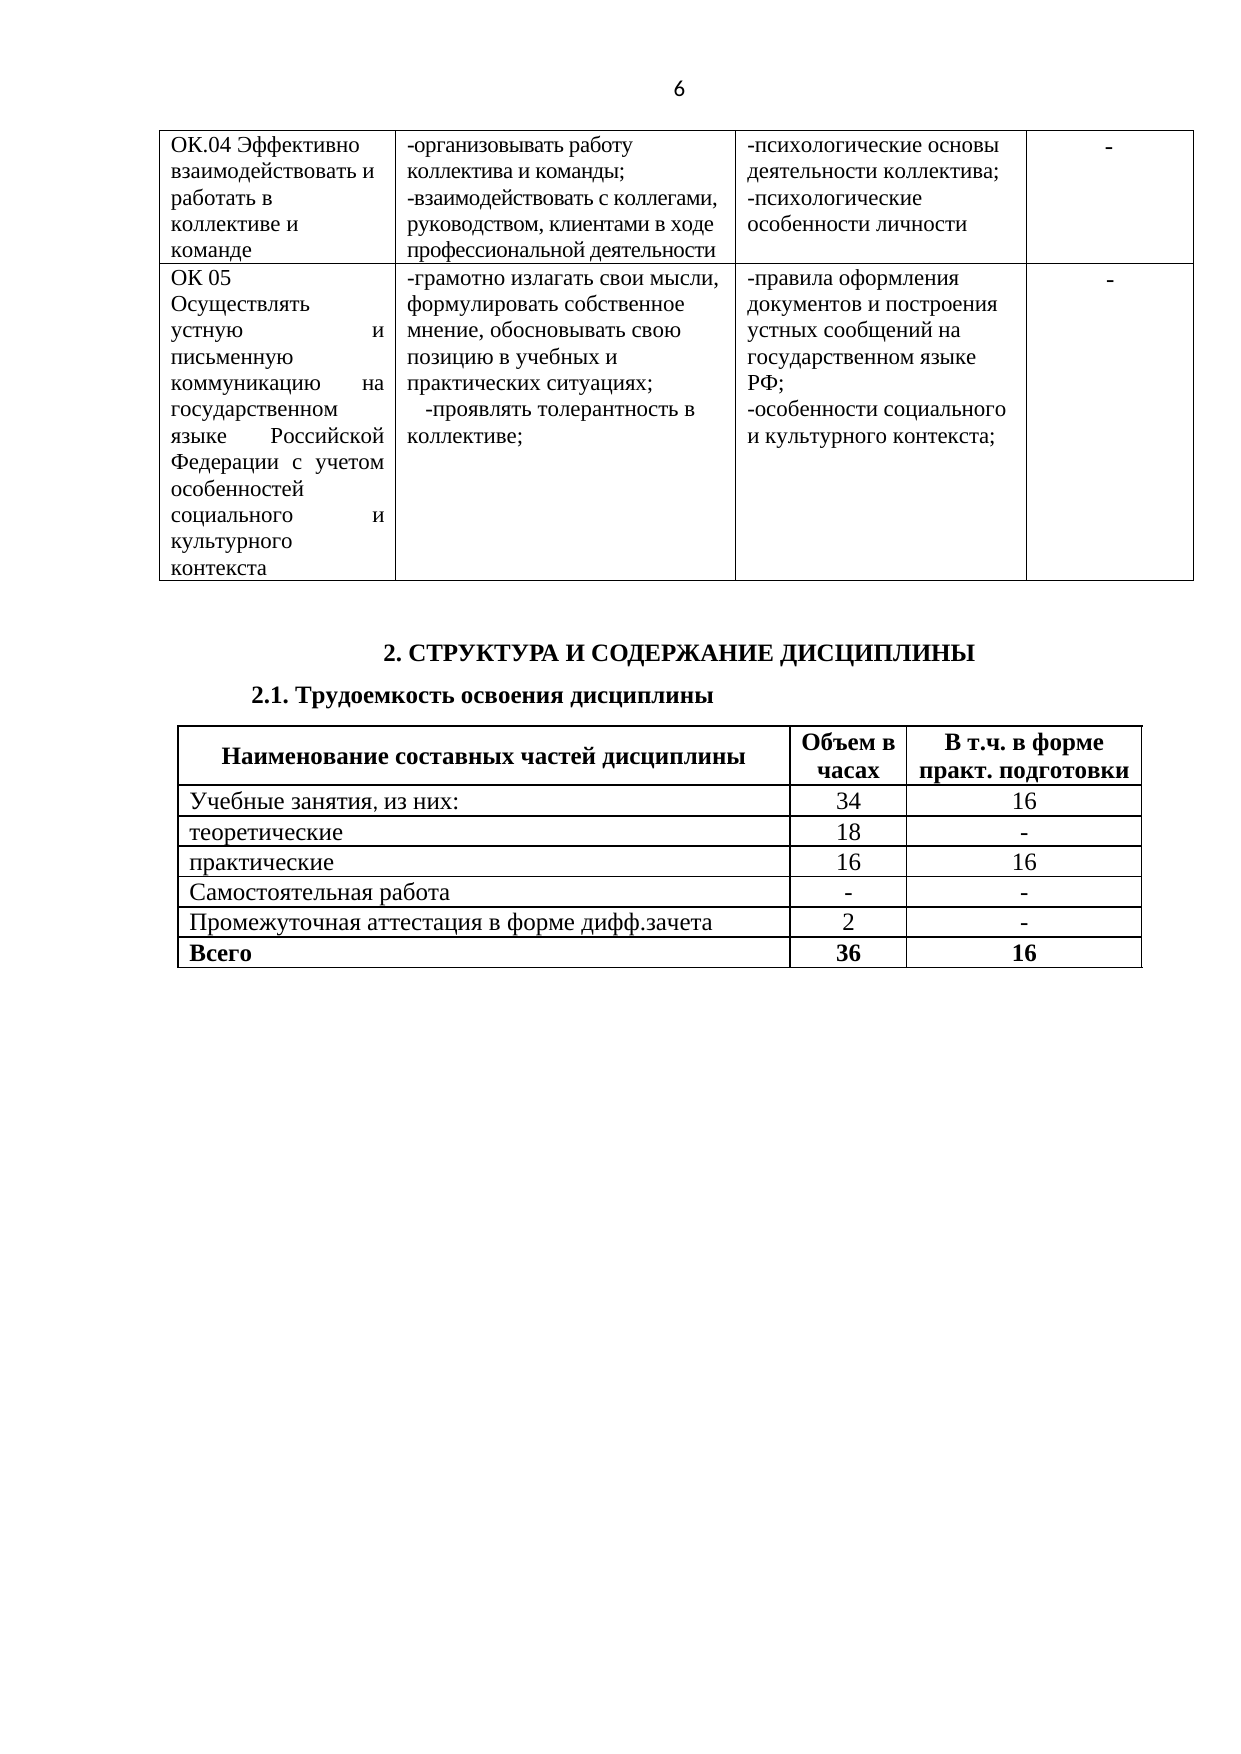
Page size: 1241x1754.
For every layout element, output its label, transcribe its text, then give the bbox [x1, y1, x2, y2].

table_cell 36 [791, 938, 906, 967]
table_cell -грамотно излагать свои мысли, формулировать собственное мнение, обосновывать свою позицию в учебных и практических ситуациях; -проявлять толерантность в коллективе; [396, 264, 735, 580]
table_header Объем в часах [791, 727, 906, 784]
table_cell 34 [791, 786, 906, 815]
table_cell - [1027, 264, 1193, 580]
table_cell 2 [791, 908, 906, 936]
table_cell 18 [791, 817, 906, 845]
table_cell - [907, 817, 1141, 845]
table_cell Самостоятельная работа [179, 877, 789, 906]
text 2.1. Трудоемкость освоения дисциплины [177, 680, 1181, 708]
table_cell - [1027, 131, 1193, 263]
table_cell Учебные занятия, из них: [179, 786, 789, 815]
table_cell 16 [907, 786, 1141, 815]
table_header Наименование составных частей дисциплины [179, 727, 789, 784]
table_cell 16 [791, 847, 906, 876]
table_cell ОК 05 Осуществлять устную и письменную коммуникацию на государственном языке Российской Федерации с учетом особенностей социального и культурного контекста [160, 264, 395, 580]
table_cell 16 [907, 938, 1141, 967]
table_cell - [907, 877, 1141, 906]
table_cell Всего [179, 938, 789, 967]
table_cell ОК.04 Эффективно взаимодействовать и работать в коллективе и команде [160, 131, 395, 263]
table_cell -психологические основы деятельности коллектива; -психологические особенности личности [736, 131, 1026, 263]
table_cell практические [179, 847, 789, 876]
table_cell 16 [907, 847, 1141, 876]
table_cell - [791, 877, 906, 906]
table_cell -правила оформления документов и построения устных сообщений на государственном языке РФ; -особенности социального и культурного контекста; [736, 264, 1026, 580]
text 2. Структура и содержание ДИСЦИПЛИНЫ [177, 638, 1181, 667]
table_cell Промежуточная аттестация в форме дифф.зачета [179, 908, 789, 936]
table_cell - [907, 908, 1141, 936]
table_cell -организовывать работу коллектива и команды; -взаимодействовать с коллегами, руководством, клиентами в ходе профессиональной деятельности [396, 131, 735, 263]
table_header В т.ч. в форме практ. подготовки [907, 727, 1141, 784]
table_cell теоретические [179, 817, 789, 845]
